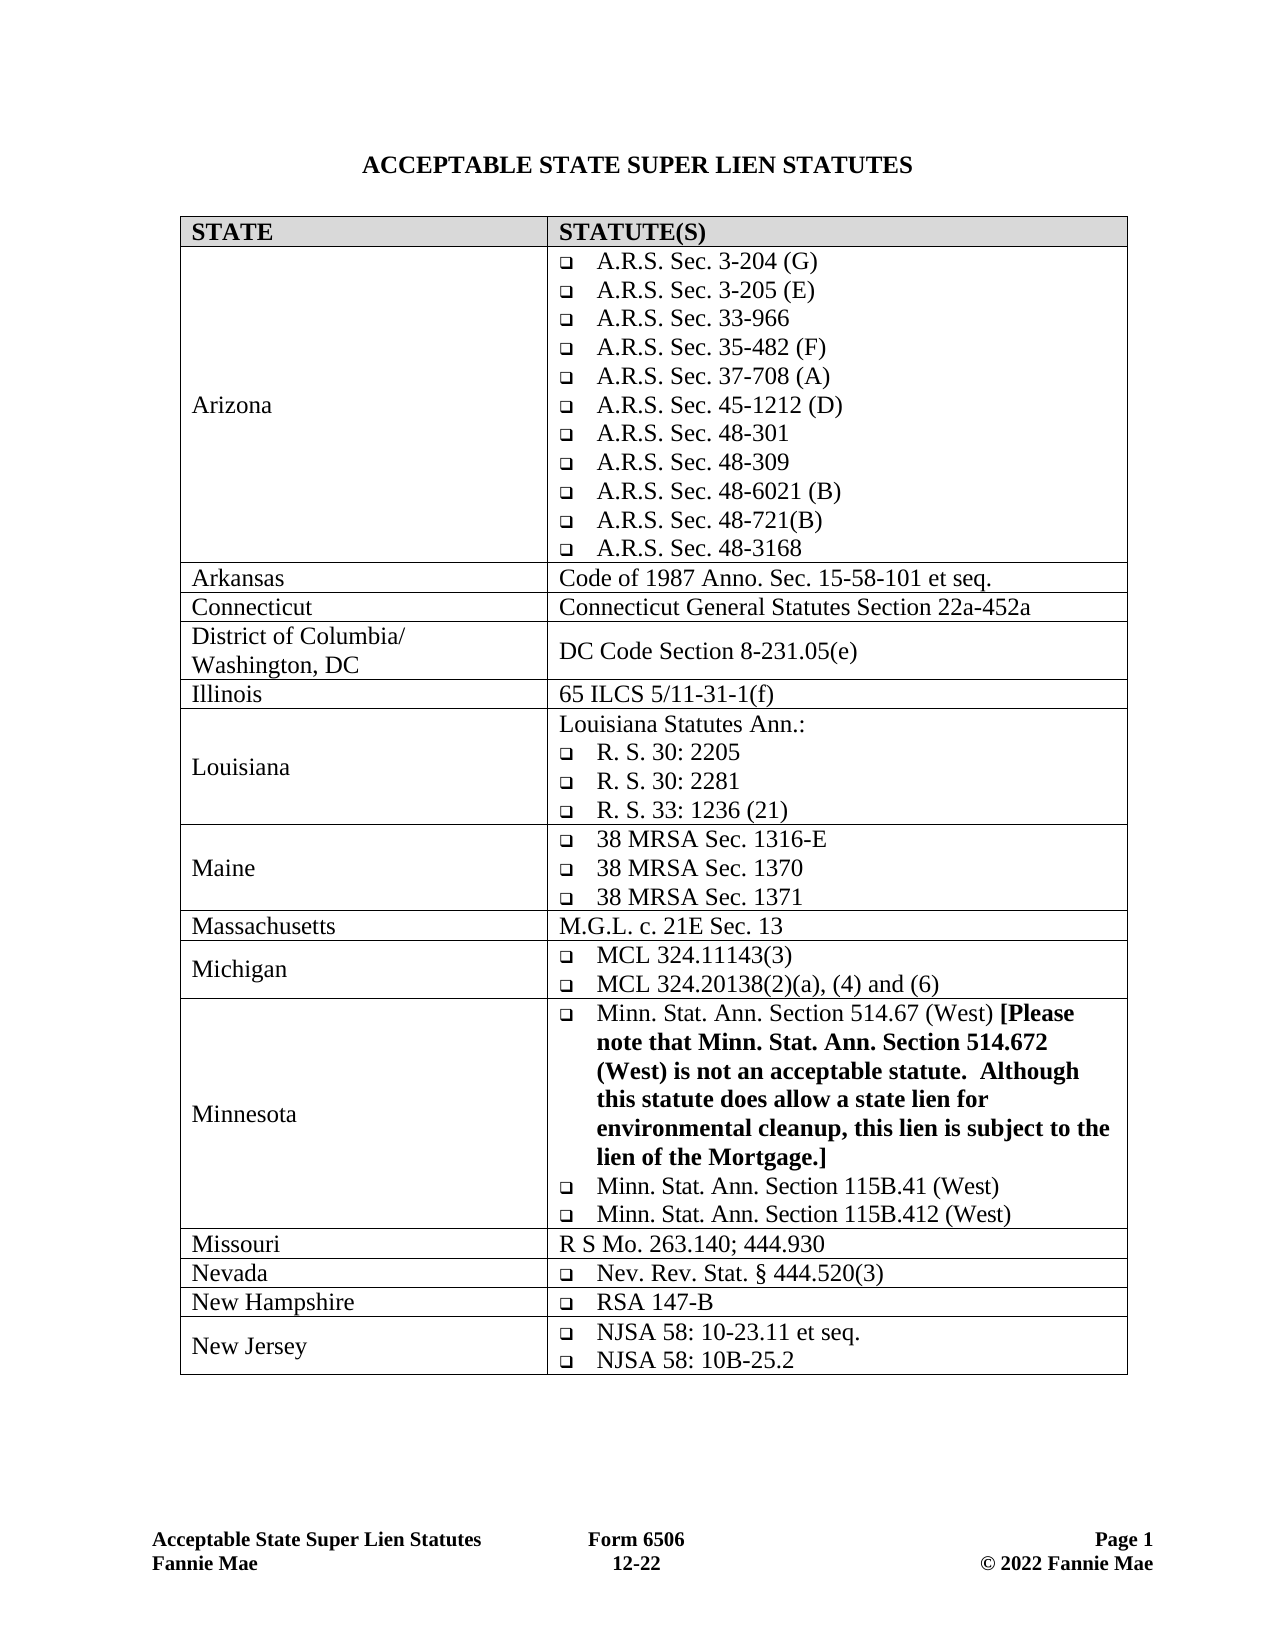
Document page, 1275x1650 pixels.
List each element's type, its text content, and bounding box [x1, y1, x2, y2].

table_header Statute(s) [548, 217, 1127, 246]
table_cell 65 ILCS 5/11-31-1(f) [548, 680, 1127, 708]
table_cell Louisiana Statutes Ann.: R. S. 30: 2205 R. S. 30: 2281 R. S. 33: 1236 (21) [548, 709, 1127, 824]
table_cell M.G.L. c. 21E Sec. 13 [548, 911, 1127, 940]
table_cell Minn. Stat. Ann. Section 514.67 (West) [Please note that Minn. Stat. Ann. Section 514.672 (West) is not an acceptable statute. Although this statute does allow a state lien for environmental cleanup, this lien is subject to the lien of the Mortgage.] Minn. Stat. Ann. Section 115B.41 (West) Minn. Stat. Ann. Section 115B.412 (West) [548, 999, 1127, 1228]
table_cell Connecticut General Statutes Section 22a-452a [548, 593, 1127, 621]
table_cell NJSA 58: 10-23.11 et seq. NJSA 58: 10B-25.2 [548, 1317, 1127, 1374]
table_cell Arkansas [181, 563, 547, 592]
table_cell DC Code Section 8-231.05(e) [548, 622, 1127, 679]
table_cell Minnesota [181, 999, 547, 1228]
table_cell Illinois [181, 680, 547, 708]
table_cell Maine [181, 825, 547, 910]
table_cell Nevada [181, 1259, 547, 1287]
table_cell 38 MRSA Sec. 1316-E 38 MRSA Sec. 1370 38 MRSA Sec. 1371 [548, 825, 1127, 910]
table_cell RSA 147-B [548, 1288, 1127, 1316]
table_cell A.R.S. Sec. 3-204 (G) A.R.S. Sec. 3-205 (E) A.R.S. Sec. 33-966 A.R.S. Sec. 35-482 (F) A.R.S. Sec. 37-708 (A) A.R.S. Sec. 45-1212 (D) A.R.S. Sec. 48-301 A.R.S. Sec. 48-309 A.R.S. Sec. 48-6021 (B) A.R.S. Sec. 48-721(B) A.R.S. Sec. 48-3168 [548, 247, 1127, 562]
table_cell MCL 324.11143(3) MCL 324.20138(2)(a), (4) and (6) [548, 941, 1127, 998]
table_header State [181, 217, 547, 246]
table_cell Arizona [181, 247, 547, 562]
table_cell Connecticut [181, 593, 547, 621]
table_cell R S Mo. 263.140; 444.930 [548, 1229, 1127, 1257]
table_cell Michigan [181, 941, 547, 998]
table_cell District of Columbia/ Washington, DC [181, 622, 547, 679]
table_cell New Hampshire [181, 1288, 547, 1316]
table_cell Massachusetts [181, 911, 547, 940]
table_cell New Jersey [181, 1317, 547, 1374]
table_cell Missouri [181, 1229, 547, 1257]
table_cell Nev. Rev. Stat. § 444.520(3) [548, 1259, 1127, 1287]
text Acceptable State Super lien Statutes [150, 150, 1125, 179]
table_cell Code of 1987 Anno. Sec. 15-58-101 et seq. [548, 563, 1127, 592]
table_cell Louisiana [181, 709, 547, 824]
